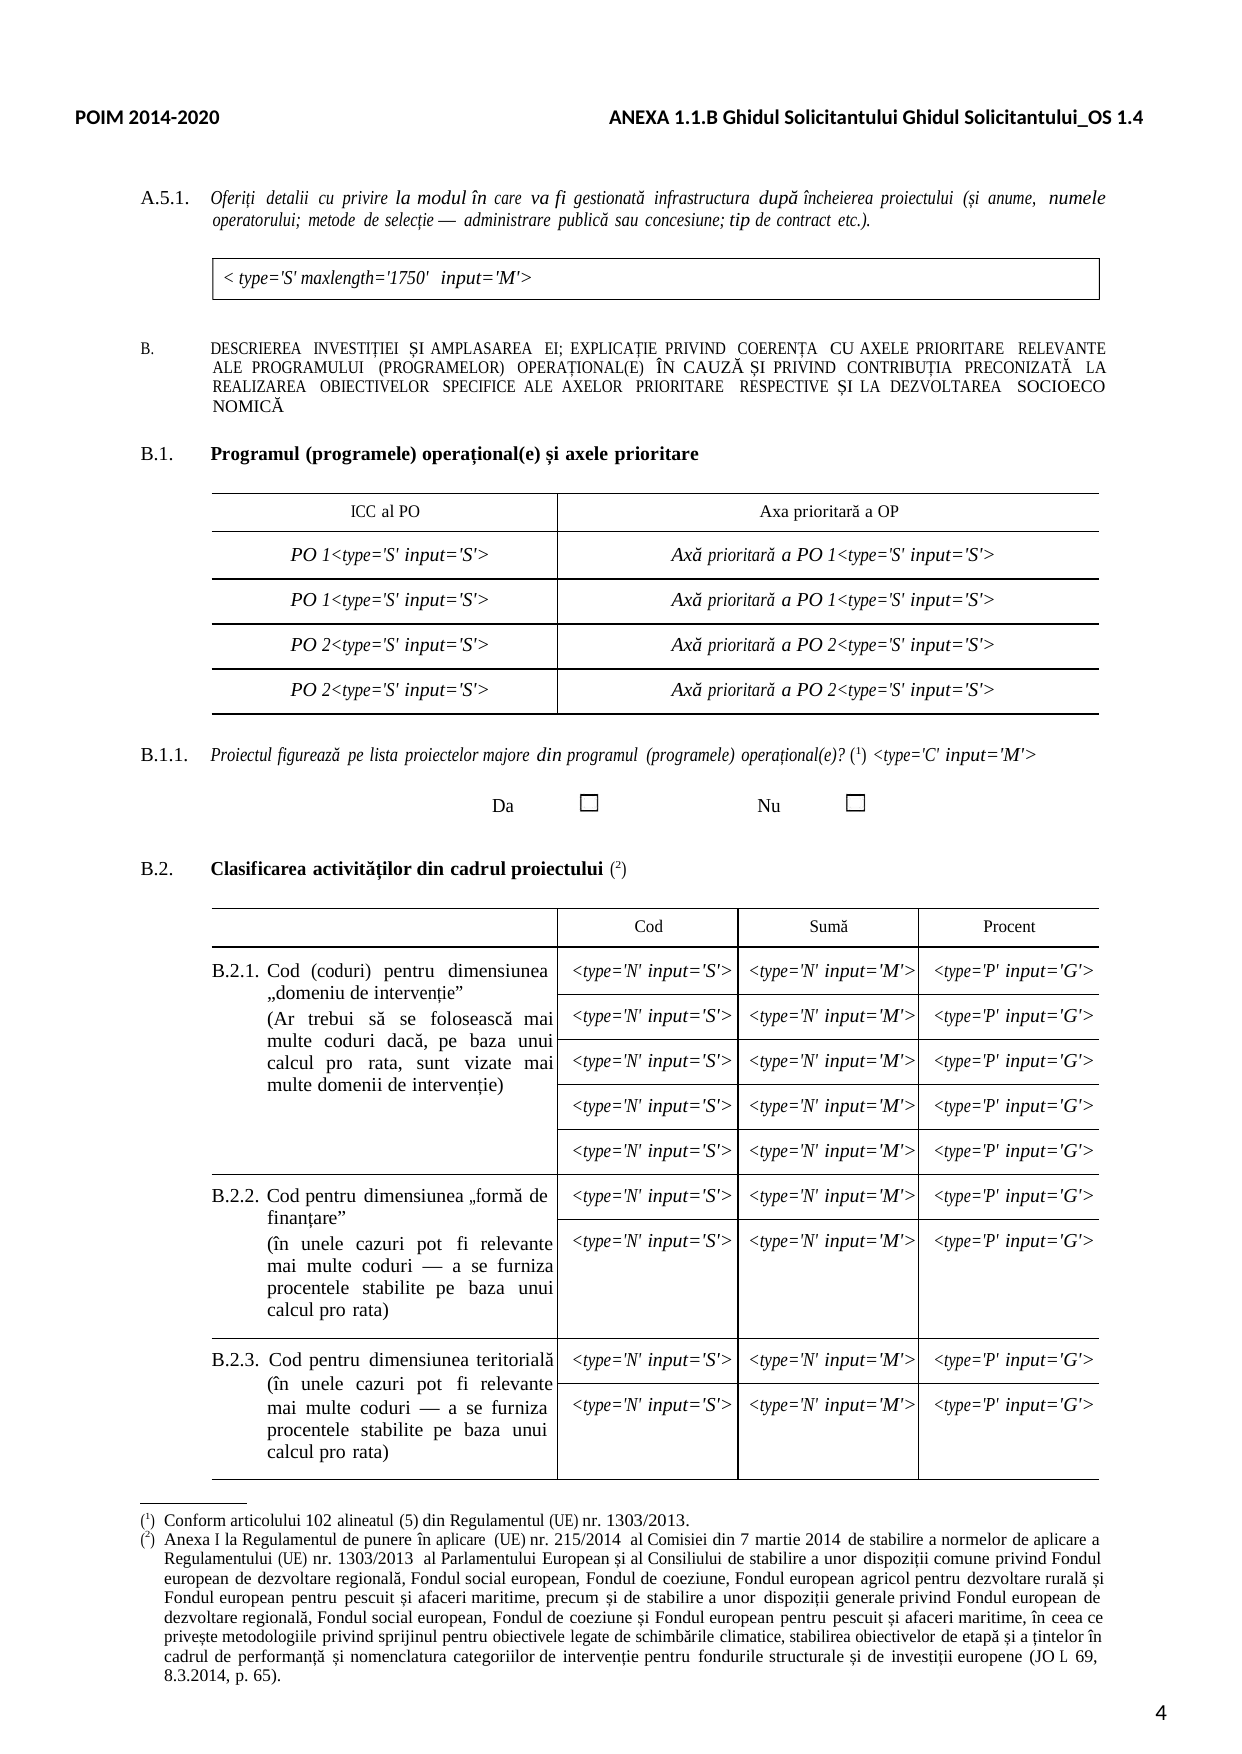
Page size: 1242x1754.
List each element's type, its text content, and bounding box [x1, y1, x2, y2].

table_cell PO 1<type='S' input='S'> [212, 580, 557, 623]
text Da Nu [492, 794, 1169, 817]
table_cell <type='P' input='G'> [919, 1175, 1099, 1219]
table_cell Axă prioritară a PO 1<type='S' input='S'> [558, 580, 1099, 623]
table_cell B.2.3. Cod pentru dimensiunea teritorială (în unele cazuri pot fi relevante mai multe coduri — a se furniza procentele stabilite pe baza unui calcul pro rata) [212, 1339, 557, 1479]
table_cell <type='N' input='S'> [558, 1384, 737, 1479]
table_cell <type='N' input='M'> [739, 1384, 918, 1479]
text A.5.1. Oferiți detalii cu privire la modul în care va fi gestionată infrastructura după încheierea proiectului (și anume, numele operatorului; metode de selecție — administrare publică sau concesiune; tip de contract etc.). [140, 187, 1107, 230]
table_cell PO 1<type='S' input='S'> [212, 532, 557, 578]
table_header Sumă [739, 909, 918, 946]
table_cell <type='N' input='S'> [558, 1040, 737, 1084]
table_cell <type='N' input='S'> [558, 995, 737, 1039]
table_cell <type='P' input='G'> [919, 1220, 1099, 1337]
table_cell <type='N' input='M'> [739, 1085, 918, 1129]
picture [845, 793, 866, 812]
table_cell <type='N' input='S'> [558, 1220, 737, 1337]
table_cell <type='P' input='G'> [919, 1085, 1099, 1129]
text B.1.1. Proiectul figurează pe lista proiectelor majore din programul (programele) operațional(e)? (1) <type='C' input='M'> [140, 743, 1169, 766]
text Regulamentului (UE) nr. 1303/2013 al Parlamentului European și al Consiliului de stabilire a unor dispoziții comune privind Fondul european de dezvoltare regională, Fondul social european, Fondul de coeziune, Fondul european agricol pentru dezvoltare rurală și [164, 1549, 1106, 1588]
text (1) Conform articolului 102 alineatul (5) din Regulamentul (UE) nr. 1303/2013. [140, 1510, 1169, 1531]
table_cell <type='P' input='G'> [919, 948, 1099, 994]
table_cell B.2.1. Cod (coduri) pentru dimensiunea „domeniu de intervenție” (Ar trebui să se folosească mai multe coduri dacă, pe baza unui calcul pro rata, sunt vizate mai multe domenii de intervenție) [212, 948, 557, 1174]
text privește metodologiile privind sprijinul pentru obiectivele legate de schimbările climatice, stabilirea obiectivelor de etapă și a țintelor în cadrul de performanță și nomenclatura categoriilor de intervenție pentru fondurile structurale și de investiții europene (JO L 69, [164, 1627, 1106, 1666]
table_cell PO 2<type='S' input='S'> [212, 625, 557, 668]
table_header ICC al PO [212, 494, 557, 531]
table_cell <type='N' input='S'> [558, 1085, 737, 1129]
table_cell <type='N' input='S'> [558, 1175, 737, 1219]
table_cell <type='P' input='G'> [919, 1040, 1099, 1084]
text (2) Anexa I la Regulamentul de punere în aplicare (UE) nr. 215/2014 al Comisiei din 7 martie 2014 de stabilire a normelor de aplicare a [140, 1531, 1169, 1549]
table_cell <type='N' input='M'> [739, 1220, 918, 1337]
text Fondul european pentru pescuit și afaceri maritime, precum și de stabilire a unor dispoziții generale privind Fondul european de dezvoltare regională, Fondul social european, Fondul de coeziune și Fondul european pentru pescuit și afaceri maritime, în ceea ce [164, 1588, 1107, 1627]
table_cell <type='N' input='M'> [739, 1040, 918, 1084]
table_header [212, 909, 557, 946]
table_cell <type='P' input='G'> [919, 1384, 1099, 1479]
table_cell <type='N' input='M'> [739, 1130, 918, 1174]
table_cell <type='P' input='G'> [919, 1339, 1099, 1382]
table_cell <type='N' input='S'> [558, 1339, 737, 1382]
table_cell Axă prioritară a PO 1<type='S' input='S'> [558, 532, 1099, 578]
picture [579, 793, 599, 812]
table_cell PO 2<type='S' input='S'> [212, 670, 557, 713]
table_cell <type='N' input='S'> [558, 948, 737, 994]
table_cell Axă prioritară a PO 2<type='S' input='S'> [558, 670, 1099, 713]
table_header Axa prioritară a OP [558, 494, 1099, 531]
text B.2. Clasificarea activităților din cadrul proiectului (2) [140, 858, 1169, 880]
table_cell <type='N' input='M'> [739, 1175, 918, 1219]
table_header Procent [919, 909, 1099, 946]
table_cell B.2.2. Cod pentru dimensiunea „formă de finanțare” (în unele cazuri pot fi relevante mai multe coduri — a se furniza procentele stabilite pe baza unui calcul pro rata) [212, 1175, 557, 1337]
table_cell <type='P' input='G'> [919, 1130, 1099, 1174]
table_cell <type='N' input='M'> [739, 1339, 918, 1382]
table_cell <type='P' input='G'> [919, 995, 1099, 1039]
text B.1. Programul (programele) operațional(e) și axele prioritare [140, 442, 1169, 464]
table_cell Axă prioritară a PO 2<type='S' input='S'> [558, 625, 1099, 668]
table_cell <type='N' input='M'> [739, 995, 918, 1039]
text < type='S' maxlength='1750' input='M'> [222, 266, 1169, 289]
text B. DESCRIEREA INVESTIȚIEI ȘI AMPLASAREA EI; EXPLICAȚIE PRIVIND COERENȚA CU AXELE PRIORITARE RELEVANTE ALE PROGRAMULUI (PROGRAMELOR) OPERAȚIONAL(E) ÎN CAUZĂ ȘI PRIVIND CONTRIBUȚIA PRECONIZATĂ LA REALIZAREA OBIECTIVELOR SPECIFICE ALE AXELOR PRIORITARE RESPECTIVE ȘI LA DEZVOLTAREA SOCIOECO­ NOMICĂ [140, 339, 1107, 416]
text 8.3.2014, p. 65). [164, 1666, 1169, 1686]
table_cell <type='N' input='S'> [558, 1130, 737, 1174]
table_header Cod [558, 909, 737, 946]
table_cell <type='N' input='M'> [739, 948, 918, 994]
